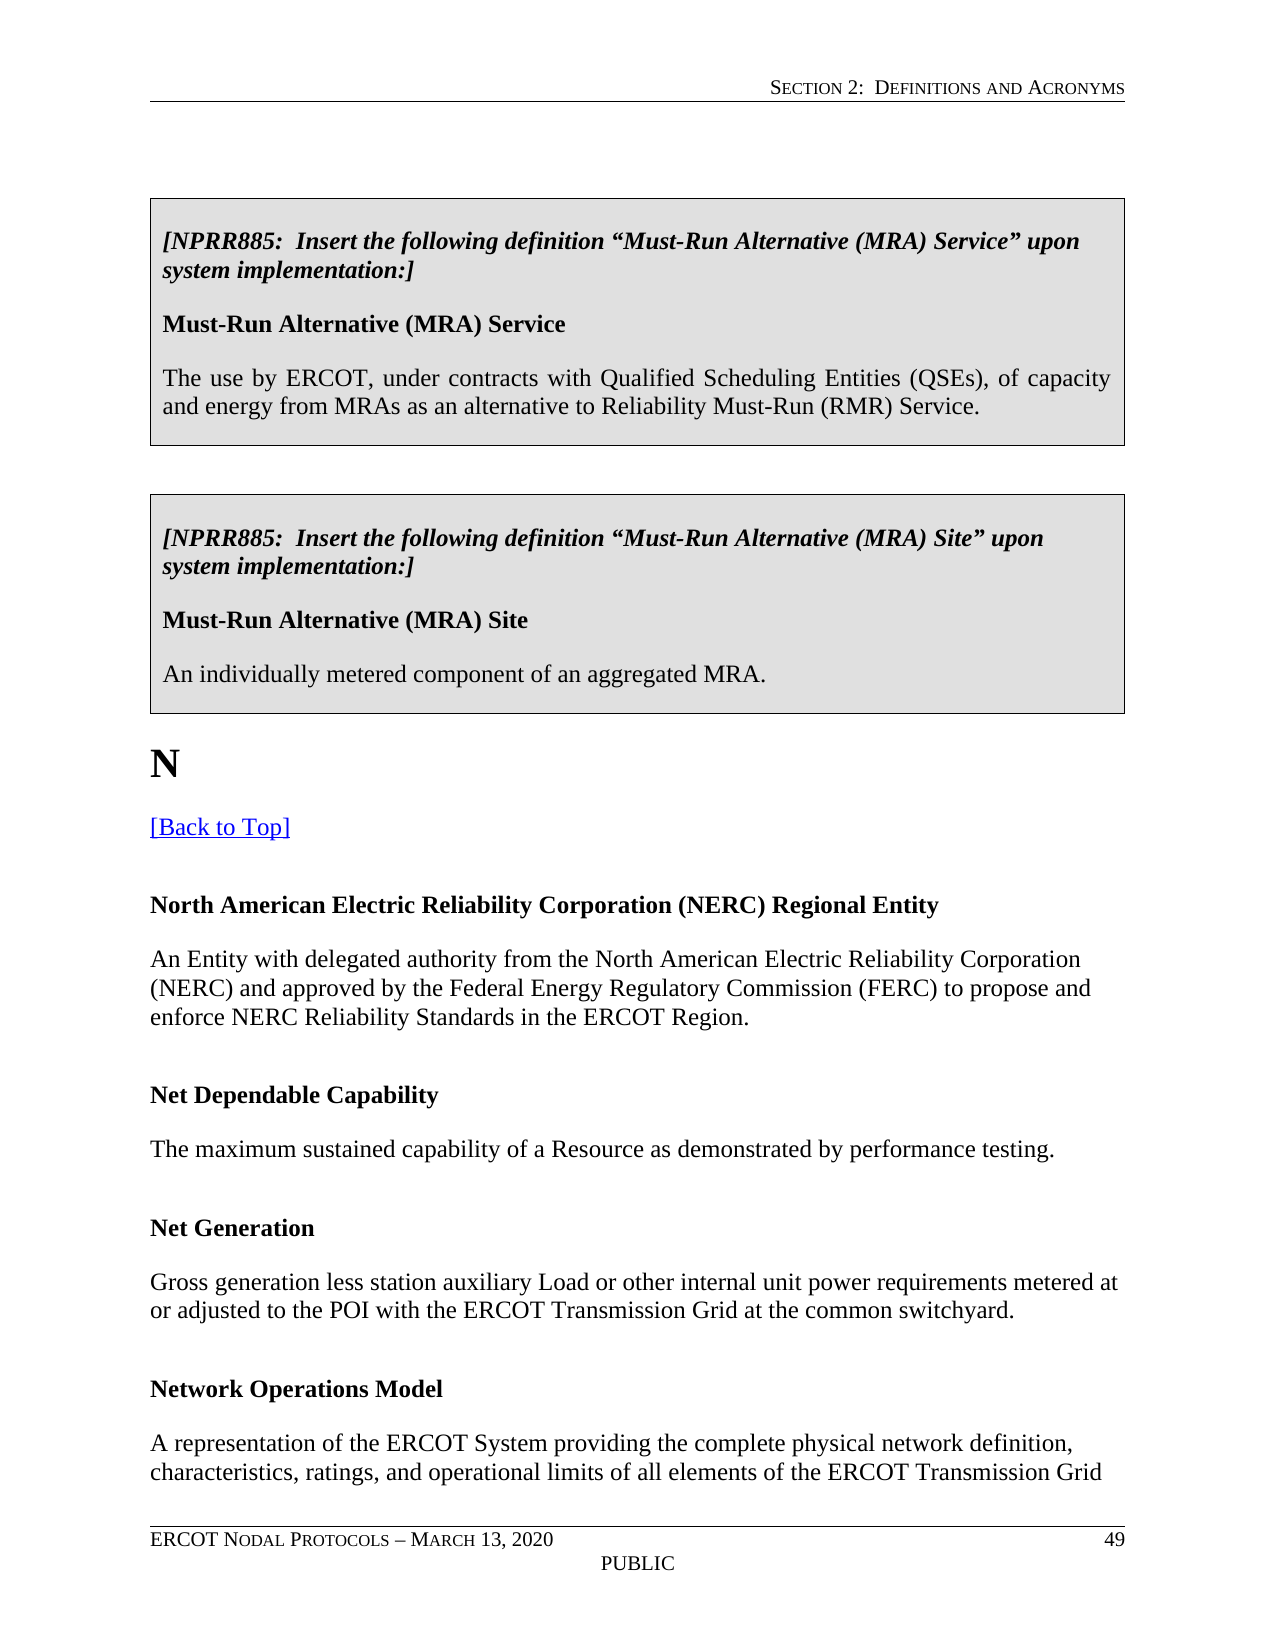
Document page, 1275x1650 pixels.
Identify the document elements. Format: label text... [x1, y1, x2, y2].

table_header [NPRR885: Insert the following definition “Must-Run Alternative (MRA) Service” upon system implementation:] Must-Run Alternative (MRA) Service The use by ERCOT, under contracts with Qualified Scheduling Entities (QSEs), of capacity and energy from MRAs as an alternative to Reliability Must-Run (RMR) Service. [151, 199, 1124, 445]
text Net Generation [150, 1213, 1125, 1242]
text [150, 1428, 1125, 1485]
text The maximum sustained capability of a Resource as demonstrated by performance testing. [150, 1134, 1125, 1163]
text Network Operations Model [150, 1374, 1125, 1403]
list [Back to Top] [150, 812, 1125, 840]
text Gross generation less station auxiliary Load or other internal unit power requirements metered at or adjusted to the POI with the ERCOT Transmission Grid at the common switchyard. [150, 1267, 1125, 1324]
text N [150, 739, 1125, 787]
text North American Electric Reliability Corporation (NERC) Regional Entity [150, 890, 1125, 919]
text Net Dependable Capability [150, 1080, 1125, 1109]
table_header [NPRR885: Insert the following definition “Must-Run Alternative (MRA) Site” upon system implementation:] Must-Run Alternative (MRA) Site An individually metered component of an aggregated MRA. [151, 495, 1124, 713]
text An Entity with delegated authority from the North American Electric Reliability Corporation (NERC) and approved by the Federal Energy Regulatory Commission (FERC) to propose and enforce NERC Reliability Standards in the ERCOT Region. [150, 944, 1125, 1030]
